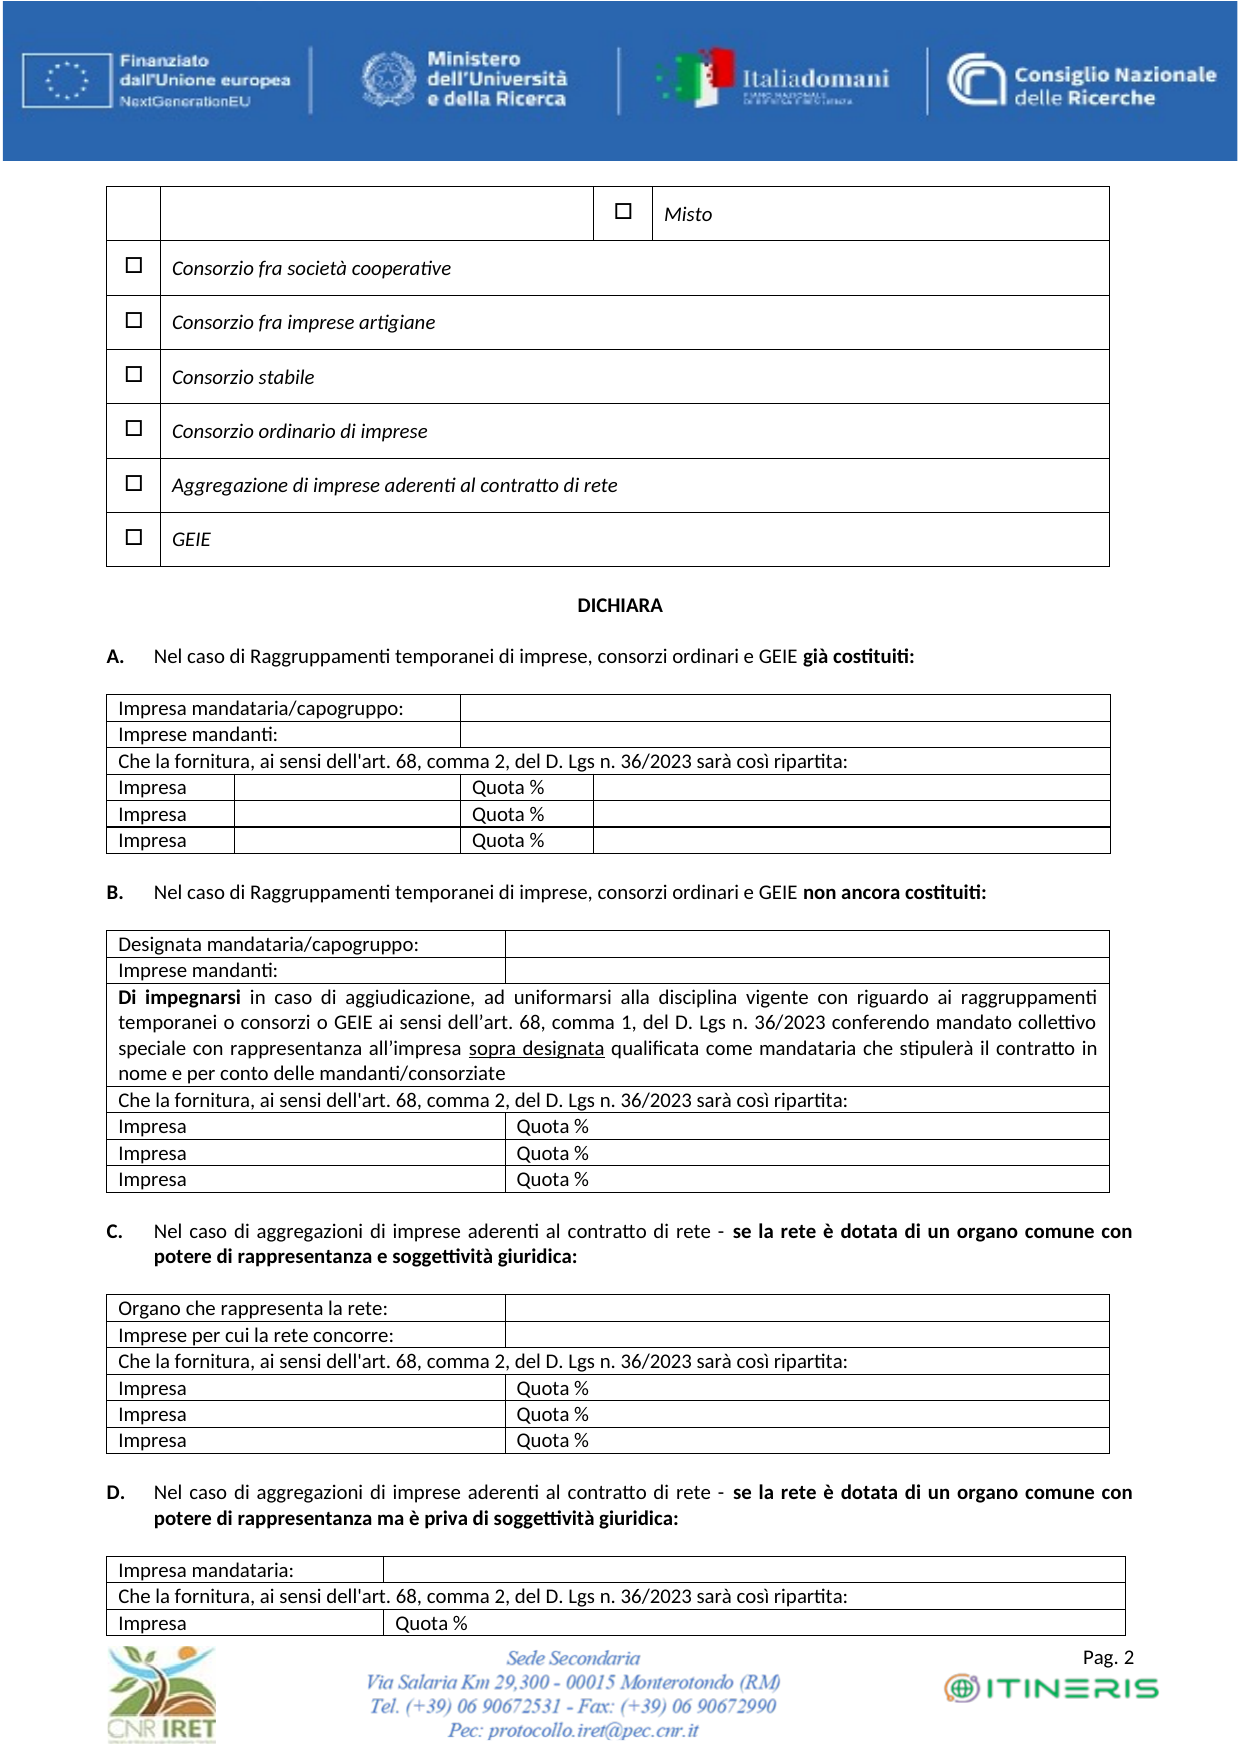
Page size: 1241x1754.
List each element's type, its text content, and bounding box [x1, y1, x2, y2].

table_header Designata mandataria/capogruppo: [107, 931, 505, 957]
table_cell [594, 828, 1110, 853]
table_cell □ [594, 187, 652, 240]
table_header [384, 1557, 1125, 1582]
table_cell Che la fornitura, ai sensi dell'art. 68, comma 2, del D. Lgs n. 36/2023 sarà così ripartita: [107, 748, 1110, 773]
table_header [461, 695, 1110, 721]
table_cell [161, 187, 593, 240]
table_cell [235, 801, 460, 826]
table_cell Imprese mandanti: [107, 722, 460, 747]
table_cell [594, 775, 1110, 800]
table_cell Impresa [107, 1428, 505, 1453]
table_cell Aggregazione di imprese aderenti al contratto di rete [161, 459, 1109, 512]
table_cell [461, 722, 1110, 747]
picture [2, 1, 1238, 161]
table_cell [235, 775, 460, 800]
table_cell [506, 958, 1109, 983]
table_cell Impresa [107, 1166, 505, 1192]
table_cell □ [107, 459, 160, 512]
table_header Organo che rappresenta la rete: [107, 1295, 505, 1321]
picture [358, 1646, 794, 1739]
table_cell [594, 801, 1110, 826]
table_cell □ [107, 241, 160, 295]
table_cell Impresa [107, 828, 234, 853]
table_cell Imprese per cui la rete concorre: [107, 1322, 505, 1347]
table_header Impresa mandataria: [107, 1557, 383, 1582]
table_cell Quota % [506, 1428, 1109, 1453]
table_cell Impresa [107, 1610, 383, 1635]
picture [940, 1671, 1159, 1703]
list Nel caso di Raggruppamenti temporanei di imprese, consorzi ordinari e GEIE già costituiti: [106, 643, 1134, 669]
table_cell Consorzio stabile [161, 350, 1109, 403]
table_cell Consorzio fra società cooperative [161, 241, 1109, 295]
table_header [506, 931, 1109, 957]
table_cell Consorzio fra imprese artigiane [161, 296, 1109, 349]
table_cell Quota % [461, 828, 593, 853]
table_cell Quota % [461, 775, 593, 800]
table_cell [235, 828, 460, 853]
table_header [506, 1295, 1109, 1321]
table_cell □ [107, 513, 160, 566]
table_cell □ [107, 404, 160, 457]
table_cell Imprese mandanti: [107, 958, 505, 983]
text DICHIARA [106, 592, 1134, 618]
picture [106, 1646, 216, 1743]
table_cell Quota % [506, 1140, 1109, 1165]
table_cell □ [107, 296, 160, 349]
table_header Impresa mandataria/capogruppo: [107, 695, 460, 721]
table_cell Quota % [506, 1401, 1109, 1427]
table_cell Quota % [506, 1113, 1109, 1139]
table_cell [107, 187, 160, 240]
table_cell Quota % [506, 1375, 1109, 1400]
table_cell Quota % [384, 1610, 1125, 1635]
table_cell Di impegnarsi in caso di aggiudicazione, ad uniformarsi alla disciplina vigente con riguardo ai raggruppamenti temporanei o consorzi o GEIE ai sensi dell’art. 68, comma 1, del D. Lgs n. 36/2023 conferendo mandato collettivo speciale con rappresentanza all’impresa sopra designata qualificata come mandataria che stipulerà il contratto in nome e per conto delle mandanti/consorziate [107, 984, 1109, 1086]
table_cell □ [107, 350, 160, 403]
table_cell Che la fornitura, ai sensi dell'art. 68, comma 2, del D. Lgs n. 36/2023 sarà così ripartita: [107, 1348, 1109, 1374]
table_cell Impresa [107, 1140, 505, 1165]
list Nel caso di aggregazioni di imprese aderenti al contratto di rete - se la rete è dotata di un organo comune con potere di rappresentanza e soggettività giuridica: [106, 1218, 1134, 1269]
table_cell Misto [653, 187, 1109, 240]
table_cell Che la fornitura, ai sensi dell'art. 68, comma 2, del D. Lgs n. 36/2023 sarà così ripartita: [107, 1583, 1125, 1609]
table_cell GEIE [161, 513, 1109, 566]
table_cell Consorzio ordinario di imprese [161, 404, 1109, 457]
table_cell Quota % [461, 801, 593, 826]
table_cell [506, 1322, 1109, 1347]
table_cell Impresa [107, 1375, 505, 1400]
list Nel caso di aggregazioni di imprese aderenti al contratto di rete - se la rete è dotata di un organo comune con potere di rappresentanza ma è priva di soggettività giuridica: [106, 1479, 1134, 1530]
table_cell Quota % [506, 1166, 1109, 1192]
table_cell Impresa [107, 1113, 505, 1139]
table_cell Impresa [107, 801, 234, 826]
list Nel caso di Raggruppamenti temporanei di imprese, consorzi ordinari e GEIE non ancora costituiti: [106, 879, 1134, 905]
table_cell Impresa [107, 1401, 505, 1427]
table_cell Che la fornitura, ai sensi dell'art. 68, comma 2, del D. Lgs n. 36/2023 sarà così ripartita: [107, 1087, 1109, 1112]
table_cell Impresa [107, 775, 234, 800]
